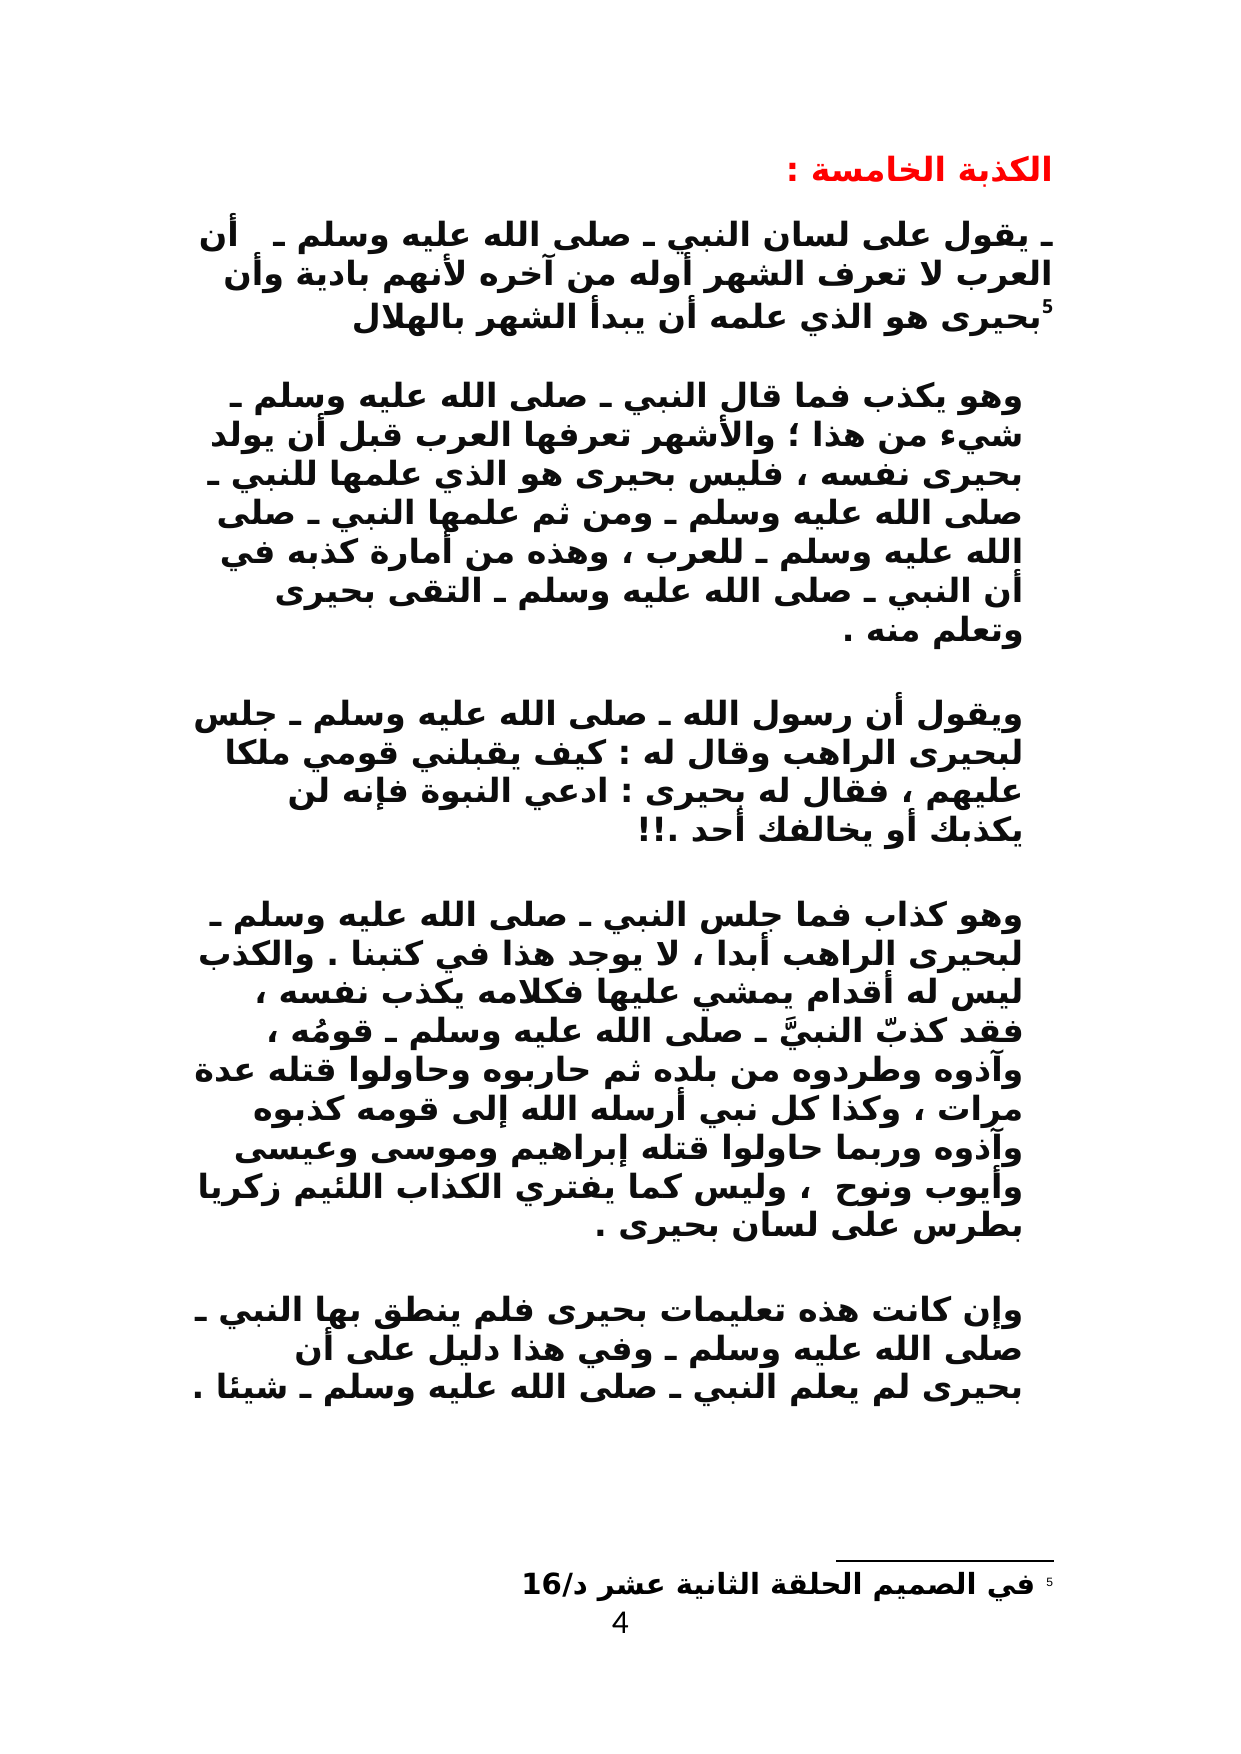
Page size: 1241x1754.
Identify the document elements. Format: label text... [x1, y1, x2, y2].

text ـ يقول على لسان النبي ـ صلى الله عليه وسلم ـ أن العرب لا تعرف الشهر أوله من آخره لأنهم بادية وأن بحيرى هو الذي علمه أن يبدأ الشهر بالهلال [187, 215, 1053, 338]
text وهو يكذب فما قال النبي ـ صلى الله عليه وسلم ـ شيء من هذا ؛ والأشهر تعرفها العرب قبل أن يولد بحيرى نفسه ، فليس بحيرى هو الذي علمها للنبي ـ صلى الله عليه وسلم ـ ومن ثم علمها النبي ـ صلى الله عليه وسلم ـ للعرب ، وهذه من أمارة كذبه في أن النبي ـ صلى الله عليه وسلم ـ التقى بحيرى وتعلم منه . [189, 377, 1024, 649]
text وإن كانت هذه تعليمات بحيرى فلم ينطق بها النبي ـ صلى الله عليه وسلم ـ وفي هذا دليل على أن بحيرى لم يعلم النبي ـ صلى الله عليه وسلم ـ شيئا . [189, 1290, 1024, 1407]
text ويقول أن رسول الله ـ صلى الله عليه وسلم ـ جلس لبحيرى الراهب وقال له : كيف يقبلني قومي ملكا عليهم ، فقال له بحيرى : ادعي النبوة فإنه لن يكذبك أو يخالفك أحد .!! [189, 694, 1024, 850]
text وهو كذاب فما جلس النبي ـ صلى الله عليه وسلم ـ لبحيرى الراهب أبدا ، لا يوجد هذا في كتبنا . والكذب ليس له أقدام يمشي عليها فكلامه يكذب نفسه ، فقد كذبّ النبيَّ ـ صلى الله عليه وسلم ـ قومُه ، وآذوه وطردوه من بلده ثم حاربوه وحاولوا قتله عدة مرات ، وكذا كل نبي أرسله الله إلى قومه كذبوه وآذوه وربما حاولوا قتله إبراهيم وموسى وعيسى وأيوب ونوح ، وليس كما يفتري الكذاب اللئيم زكريا بطرس على لسان بحيرى . [189, 895, 1024, 1245]
text الكذبة الخامسة : [187, 150, 1053, 189]
